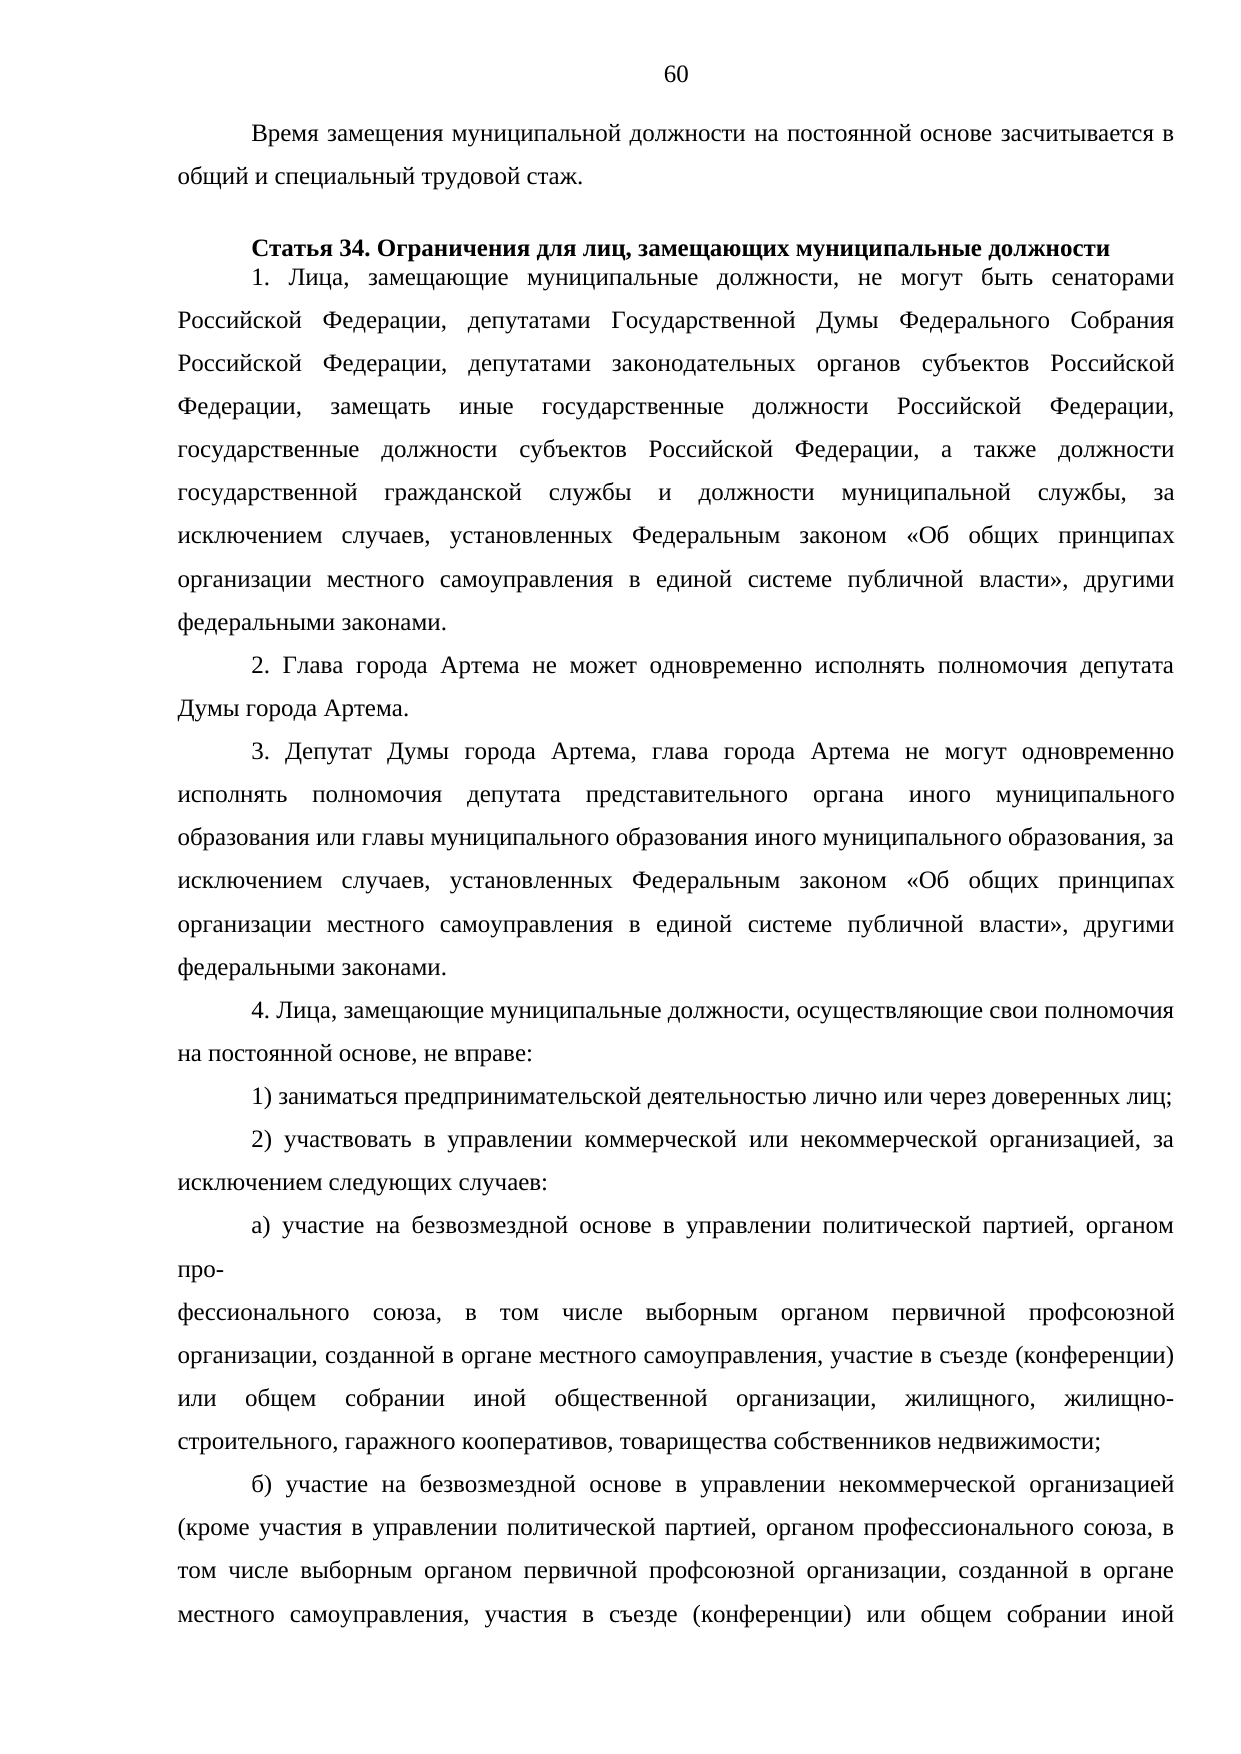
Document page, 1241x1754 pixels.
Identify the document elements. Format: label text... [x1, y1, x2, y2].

text 2) участвовать в управлении коммерческой или некоммерческой организацией, за исключением следующих случаев: [177, 1124, 1175, 1196]
text 1. Лица, замещающие муниципальные должности, не могут быть сенаторами Российской Федерации, депутатами Государственной Думы Федерального Собрания Российской Федерации, депутатами законодательных органов субъектов Российской Федерации, замещать иные государственные должности Российской Федерации, государственные должности субъектов Российской Федерации, а также должности государственной гражданской службы и должности муниципальной службы, за исключением случаев, установленных Федеральным законом «Об общих принципах организации местного самоуправления в единой системе публичной власти», другими федеральными законами. [177, 262, 1175, 636]
text а) участие на безвозмездной основе в управлении политической партией, органом про- [177, 1211, 1175, 1282]
text Время замещения муниципальной должности на постоянной основе засчитывается в общий и специальный трудовой стаж. [177, 118, 1175, 190]
text 2. Глава города Артема не может одновременно исполнять полномочия депутата Думы города Артема. [177, 650, 1175, 722]
text 3. Депутат Думы города Артема, глава города Артема не могут одновременно исполнять полномочия депутата представительного органа иного муниципального образования или главы муниципального образования иного муниципального образования, за исключением случаев, установленных Федеральным законом «Об общих принципах организации местного самоуправления в единой системе публичной власти», другими федеральными законами. [177, 736, 1175, 981]
text фессионального союза, в том числе выборным органом первичной профсоюзной организации, созданной в органе местного самоуправления, участие в съезде (конференции) или общем собрании иной общественной организации, жилищного, жилищно-строительного, гаражного кооперативов, товарищества собственников недвижимости; [177, 1297, 1175, 1455]
text 4. Лица, замещающие муниципальные должности, осуществляющие свои полномочия на постоянной основе, не вправе: [177, 995, 1175, 1067]
text 1) заниматься предпринимательской деятельностью лично или через доверенных лиц; [177, 1081, 1175, 1110]
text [177, 1469, 1175, 1627]
text Статья 34. Ограничения для лиц, замещающих муниципальные должности [177, 233, 1175, 262]
